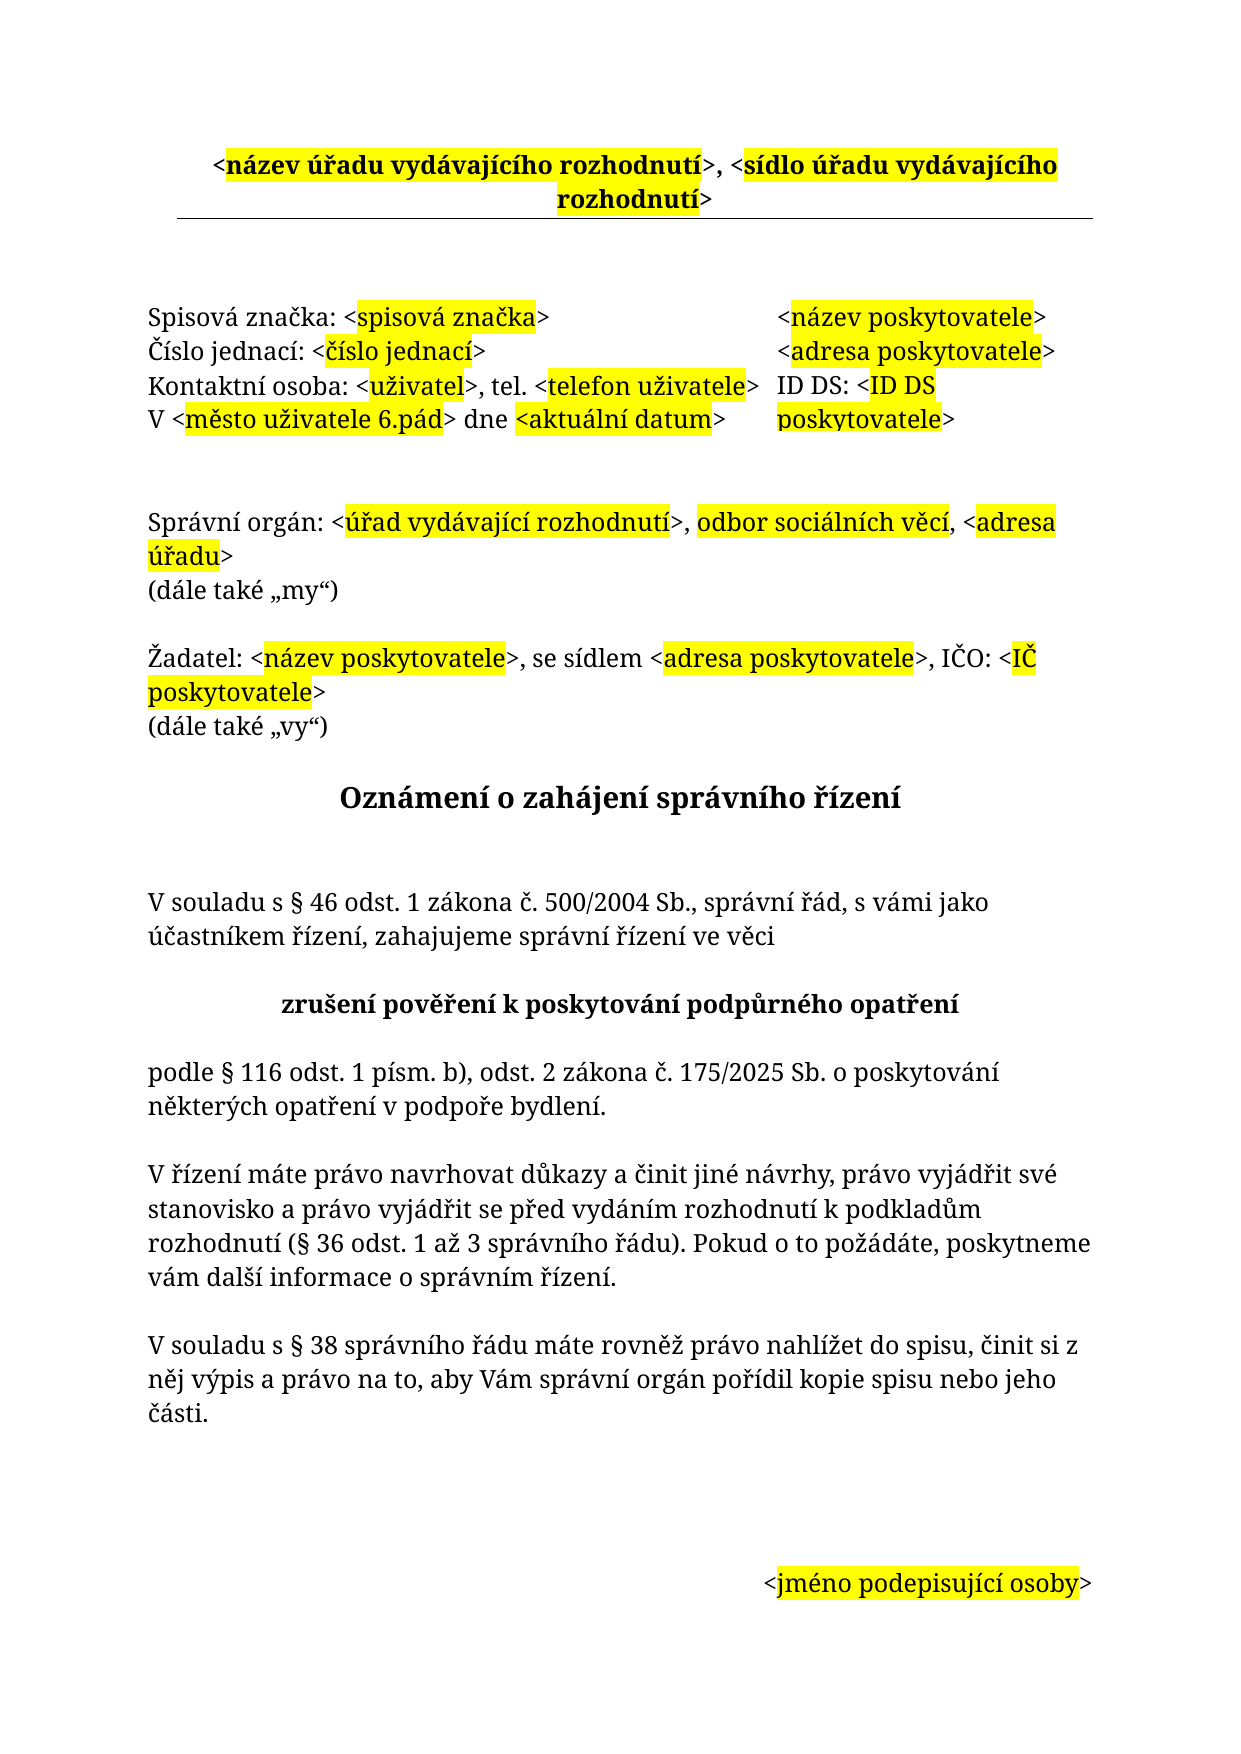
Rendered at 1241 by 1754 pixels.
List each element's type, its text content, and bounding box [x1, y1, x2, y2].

text (dále také „vy“) [148, 709, 1093, 743]
text Spisová značka: <spisová značka> [148, 300, 357, 334]
text Kontaktní osoba: <uživatel>, tel. <telefon uživatele> [148, 368, 369, 402]
text zrušení pověření k poskytování podpůrného opatření [148, 987, 1093, 1021]
text Spisová značka: <spisová značka> [536, 300, 761, 334]
text Správní orgán: <úřad vydávající rozhodnutí>, odbor sociálních věcí, <adresa úřadu> [148, 504, 1093, 572]
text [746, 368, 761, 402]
text Číslo jednací: <číslo jednací> [472, 334, 761, 368]
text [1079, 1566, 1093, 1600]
text Žadatel: <název poskytovatele>, se sídlem <adresa poskytovatele>, IČO: <IČ poskytovatele> [312, 641, 1093, 709]
text <název úřadu vydávajícího rozhodnutí>, <sídlo úřadu vydávajícího rozhodnutí> [177, 148, 1093, 218]
text <jméno podepisující osoby> [148, 1566, 777, 1600]
text (dále také „my“) [148, 572, 1093, 607]
text Číslo jednací: <číslo jednací> [148, 334, 325, 368]
text V řízení máte právo navrhovat důkazy a činit jiné návrhy, právo vyjádřit své stanovisko a právo vyjádřit se před vydáním rozhodnutí k podkladům rozhodnutí (§ 36 odst. 1 až 3 správního řádu). Pokud o to požádáte, poskytneme vám další informace o správním řízení. [148, 1157, 1093, 1293]
text Oznámení o zahájení správního řízení [148, 777, 1093, 817]
text V souladu s § 46 odst. 1 zákona č. 500/2004 Sb., správní řád, s vámi jako účastníkem řízení, zahajujeme správní řízení ve věci [148, 885, 1093, 953]
text podle § 116 odst. 1 písm. b), odst. 2 zákona č. 175/2025 Sb. o poskytování některých opatření v podpoře bydlení. [148, 1055, 1093, 1123]
text V souladu s § 38 správního řádu máte rovněž právo nahlížet do spisu, činit si z něj výpis a právo na to, aby Vám správní orgán pořídil kopie spisu nebo jeho části. [148, 1327, 1093, 1430]
